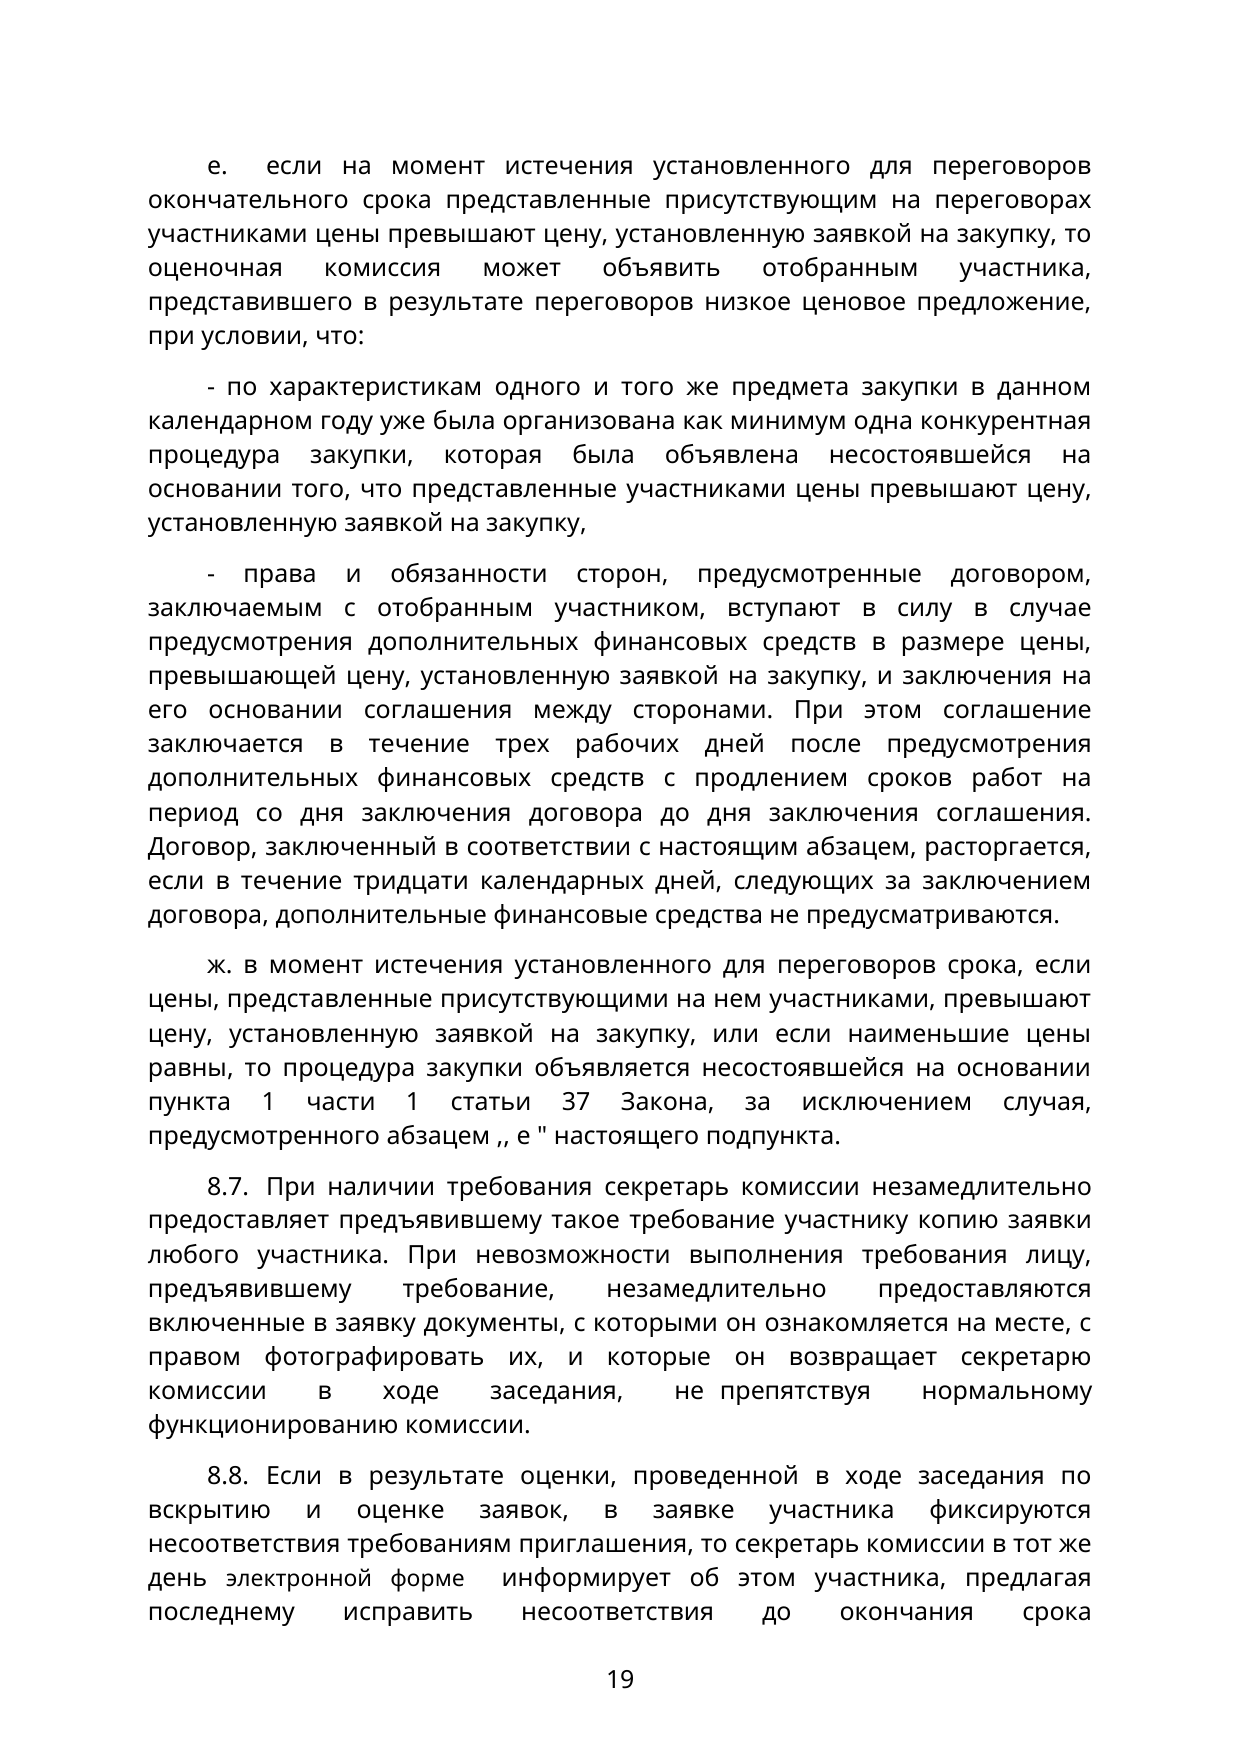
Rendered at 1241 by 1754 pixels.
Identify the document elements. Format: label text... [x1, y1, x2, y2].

text е. если на момент истечения установленного для переговоров окончательного срока представленные присутствующим на переговорах участниками цены превышают цену, установленную заявкой на закупку, то оценочная комиссия может объявить отобранным участника, представившего в результате переговоров низкое ценовое предложение, при условии, что: [148, 148, 1092, 352]
text ж. в момент истечения установленного для переговоров срока, если цены, представленные присутствующими на нем участниками, превышают цену, установленную заявкой на закупку, или если наименьшие цены равны, то процедура закупки объявляется несостоявшейся на основании пункта 1 части 1 статьи 37 Закона, за исключением случая, предусмотренного абзацем ,, е " настоящего подпункта. [148, 947, 1092, 1151]
text 8.7. При наличии требования секретарь комиссии незамедлительно предоставляет предъявившему такое требование участнику копию заявки любого участника. При невозможности выполнения требования лицу, предъявившему требование, незамедлительно предоставляются включенные в заявку документы, с которыми он ознакомляется на месте, с правом фотографировать их, и которые он возвращает секретарю комиссии в ходе заседания, не препятствуя нормальному функционированию комиссии. [148, 1168, 1092, 1441]
text - по характеристикам одного и того же предмета закупки в данном календарном году уже была организована как минимум одна конкурентная процедура закупки, которая была объявлена несостоявшейся на основании того, что представленные участниками цены превышают цену, установленную заявкой на закупку, [148, 369, 1092, 539]
text - права и обязанности сторон, предусмотренные договором, заключаемым с отобранным участником, вступают в силу в случае предусмотрения дополнительных финансовых средств в размере цены, превышающей цену, установленную заявкой на закупку, и заключения на его основании соглашения между сторонами. При этом соглашение заключается в течение трех рабочих дней после предусмотрения дополнительных финансовых средств с продлением сроков работ на период со дня заключения договора до дня заключения соглашения. Договор, заключенный в соответствии с настоящим абзацем, расторгается, если в течение тридцати календарных дней, следующих за заключением договора, дополнительные финансовые средства не предусматриваются. [148, 556, 1092, 930]
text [148, 1457, 1092, 1628]
